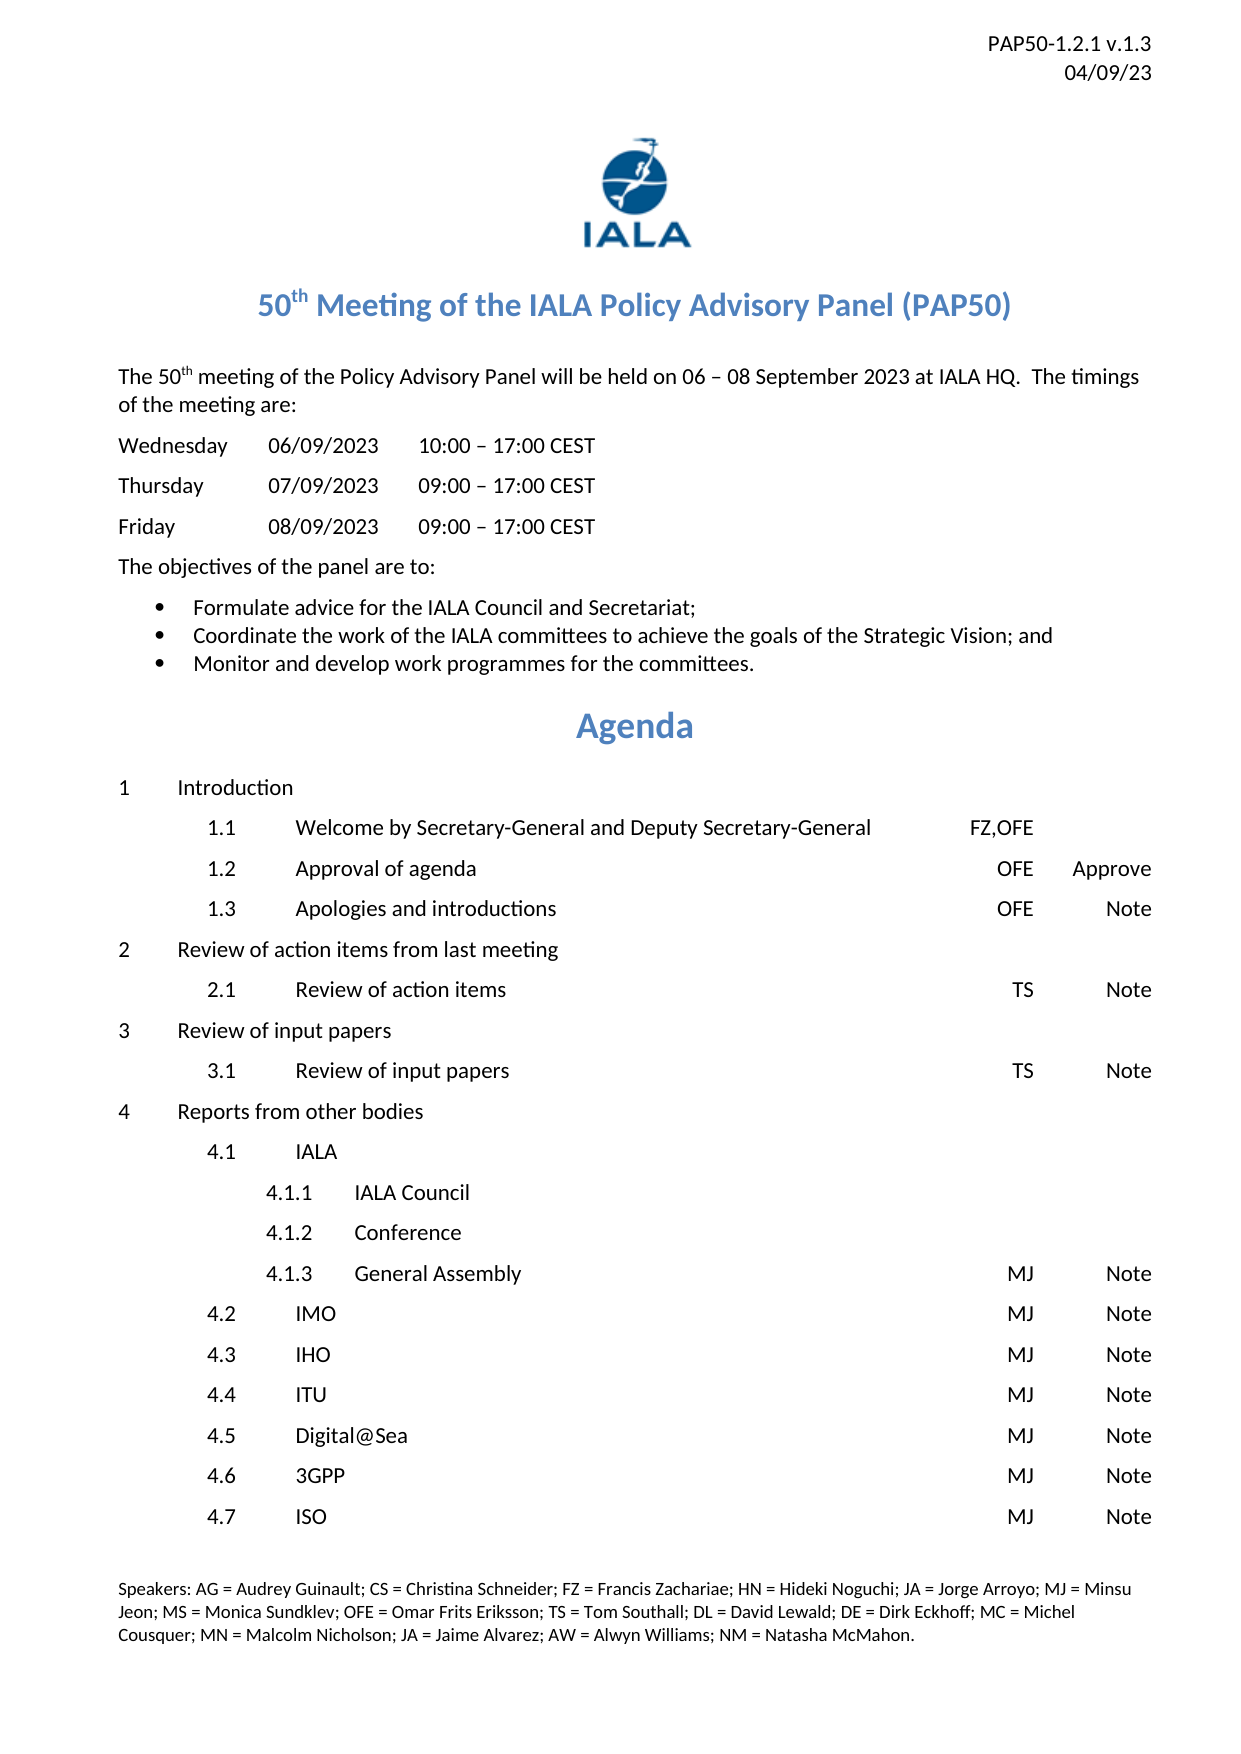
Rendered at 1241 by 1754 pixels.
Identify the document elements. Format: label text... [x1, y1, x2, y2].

text The 50th meeting of the Policy Advisory Panel will be held on 06 – 08 September 2023 at IALA HQ. The timings of the meeting are: [118, 362, 1152, 418]
text Thursday 07/09/2023 09:00 – 17:00 CEST [118, 471, 1152, 499]
text Approval of agenda OFE Approve [207, 854, 1152, 882]
text IALA [207, 1137, 1152, 1166]
text Friday 08/09/2023 09:00 – 17:00 CEST [118, 512, 1152, 540]
text The objectives of the panel are to: [118, 552, 1152, 580]
list Conference [266, 1218, 1152, 1247]
text Review of input papers TS Note [207, 1056, 1152, 1084]
list Monitor and develop work programmes for the committees. [156, 649, 1152, 677]
text IMO MJ Note [207, 1299, 1152, 1328]
list IALA Council [266, 1178, 1152, 1206]
text Welcome by Secretary-General and Deputy Secretary-General FZ,OFE [207, 813, 1152, 841]
list Coordinate the work of the IALA committees to achieve the goals of the Strategic Vision; and [156, 621, 1152, 649]
text Review of action items TS Note [207, 975, 1152, 1003]
text Digital@Sea MJ Note [207, 1421, 1152, 1449]
list Formulate advice for the IALA Council and Secretariat; [156, 593, 1152, 621]
text Agenda [118, 702, 1152, 748]
list Reports from other bodies [118, 1097, 1152, 1125]
text ITU MJ Note [207, 1381, 1152, 1409]
text ISO MJ Note [207, 1502, 1152, 1530]
list Introduction [118, 773, 1152, 801]
picture [560, 126, 709, 272]
text 50th Meeting of the IALA Policy Advisory Panel (PAP50) [118, 284, 1152, 325]
text Wednesday 06/09/2023 10:00 – 17:00 CEST [118, 431, 1152, 459]
text IHO MJ Note [207, 1340, 1152, 1368]
list Review of action items from last meeting [118, 935, 1152, 963]
list General Assembly MJ Note [266, 1259, 1152, 1287]
text Apologies and introductions OFE Note [207, 894, 1152, 922]
text 3GPP MJ Note [207, 1462, 1152, 1490]
list Review of input papers [118, 1016, 1152, 1044]
